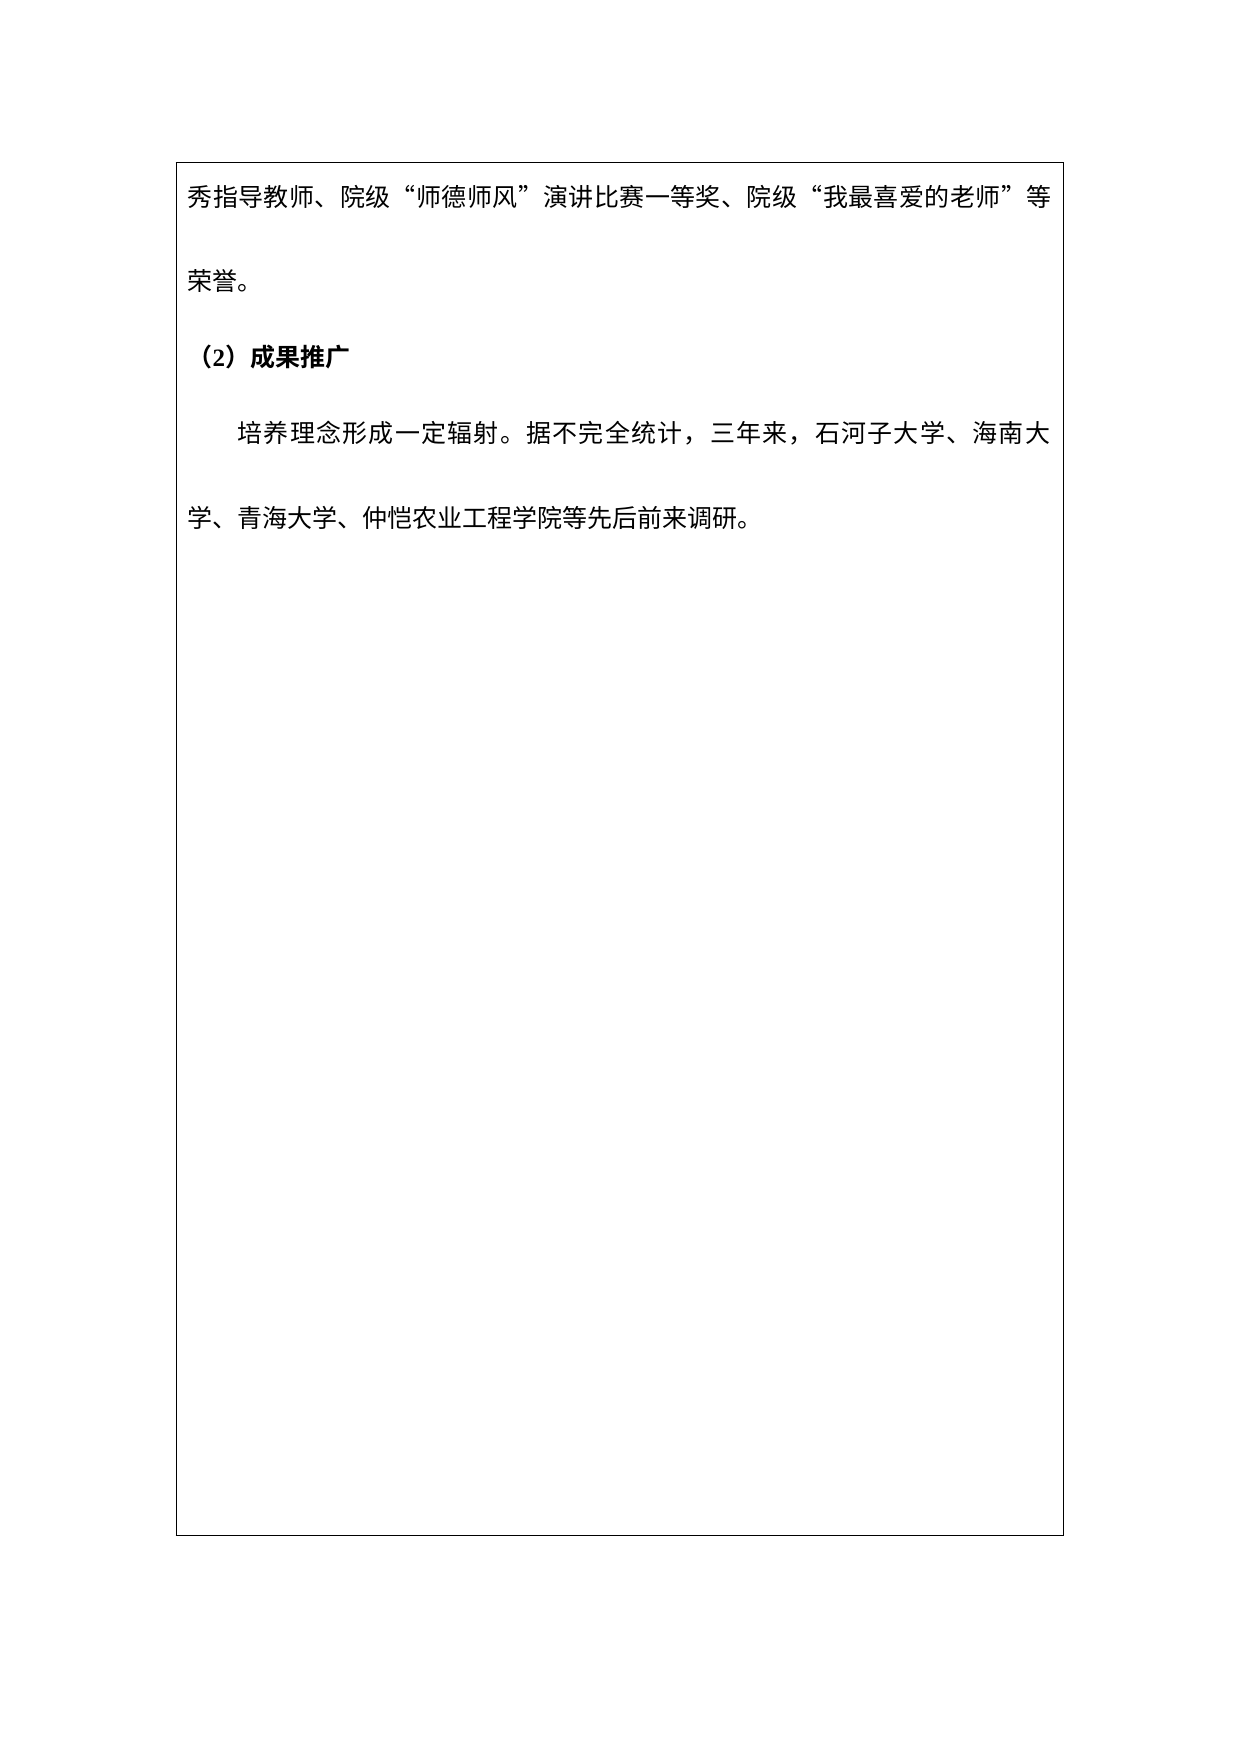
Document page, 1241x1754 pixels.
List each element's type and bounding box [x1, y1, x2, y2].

table_cell [177, 163, 1063, 1534]
